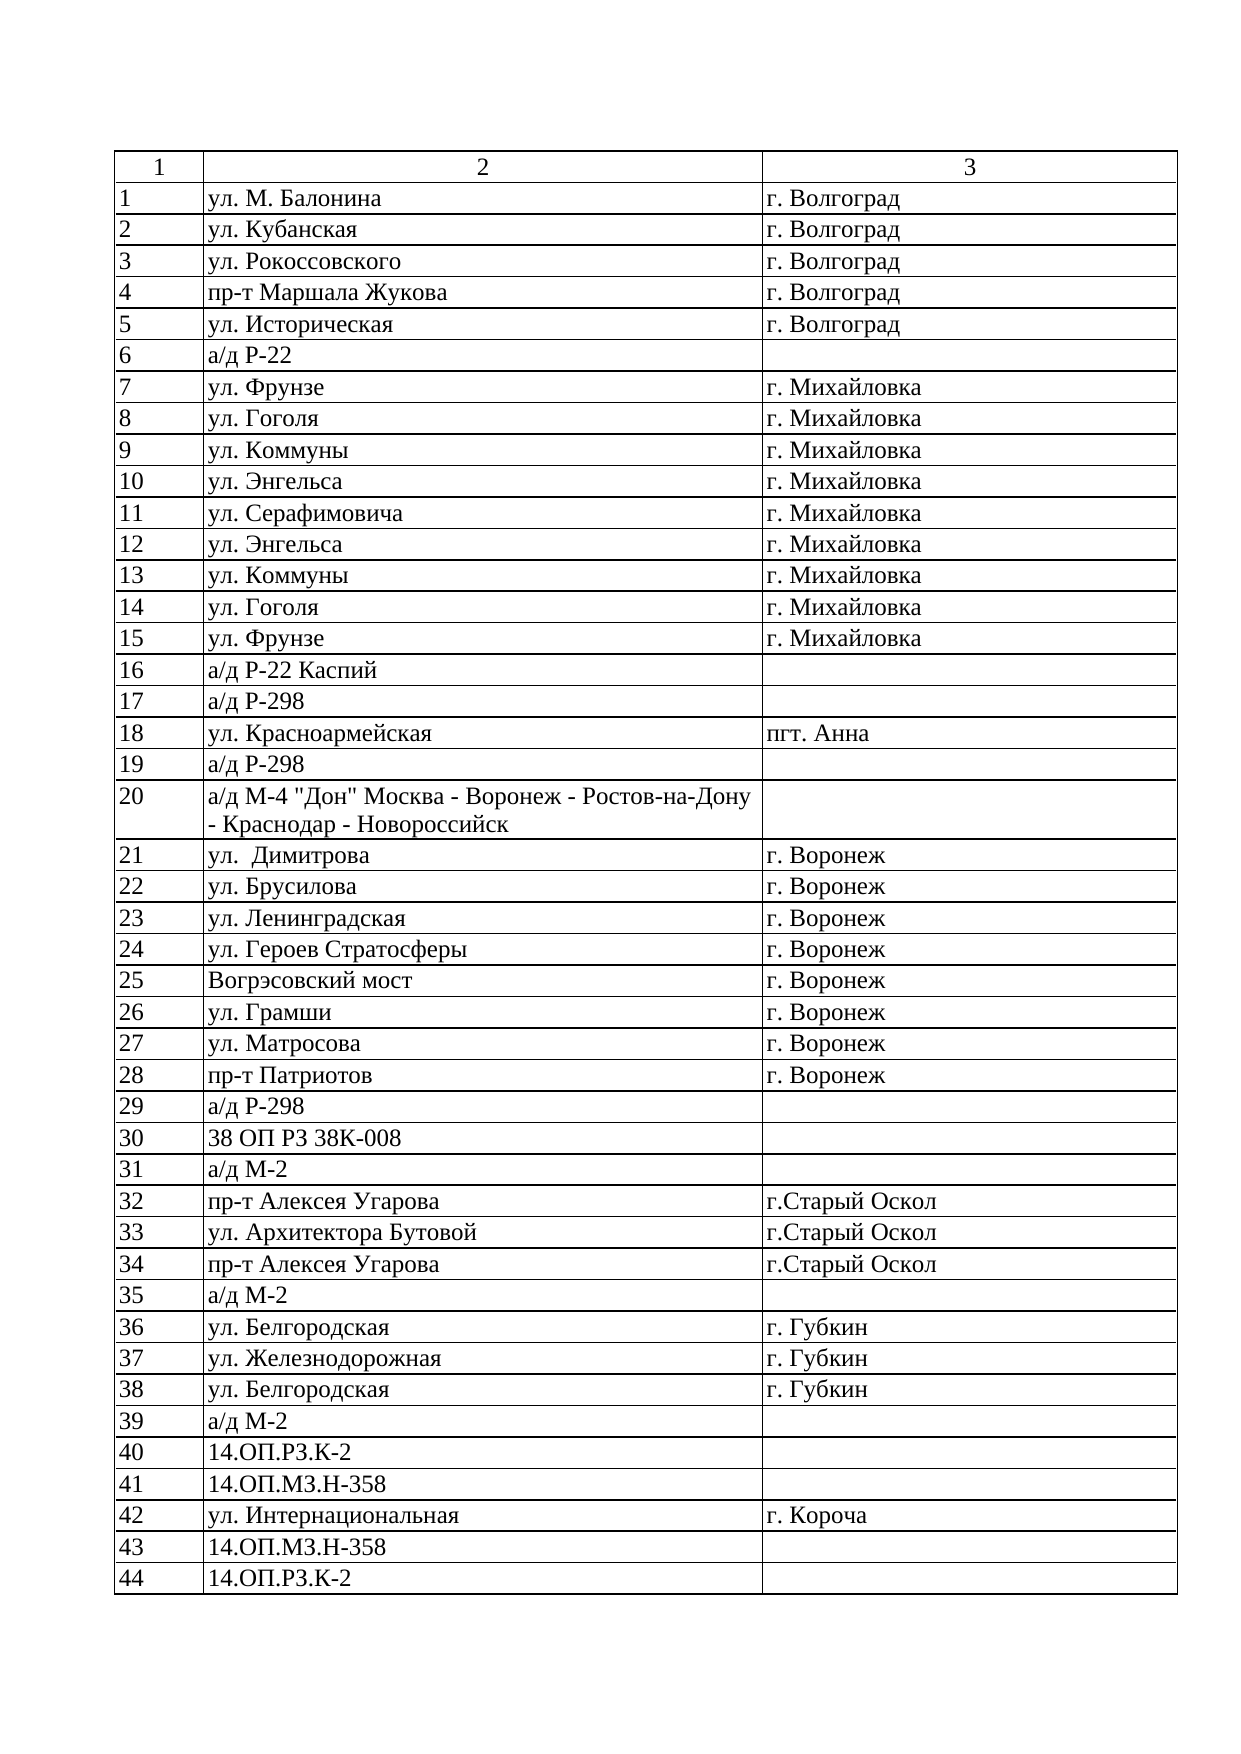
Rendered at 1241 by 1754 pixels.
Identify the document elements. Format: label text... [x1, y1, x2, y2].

table_cell [763, 653, 1177, 685]
table_cell ул. Историческая [204, 309, 762, 339]
table_cell г.Старый Оскол [763, 1247, 1177, 1279]
table_cell ул. Фрунзе [204, 372, 762, 402]
table_cell 21 [115, 839, 203, 870]
table_cell ул. М. Балонина [204, 183, 762, 213]
table_cell 38 ОП РЗ 38К-008 [204, 1123, 762, 1153]
table_cell а/д М-2 [204, 1155, 762, 1184]
table_cell ул. Димитрова [204, 840, 762, 870]
table_cell 2 [115, 214, 203, 244]
table_cell [763, 1436, 1177, 1467]
table_cell 14.ОП.РЗ.К-2 [204, 1563, 762, 1593]
table_cell 11 [115, 497, 203, 527]
table_cell 3 [115, 245, 203, 276]
table_cell пгт. Анна [763, 716, 1177, 748]
table_cell ул. Интернациональная [204, 1501, 762, 1530]
table_cell 39 [115, 1406, 203, 1436]
table_cell 6 [115, 340, 203, 370]
table_cell 43 [115, 1531, 203, 1562]
table_cell [763, 1153, 1177, 1184]
table_cell г. Михайловка [763, 465, 1177, 496]
table_cell 24 [115, 934, 203, 964]
table_cell 9 [115, 434, 203, 464]
table_cell г. Воронеж [763, 933, 1177, 964]
table_cell [763, 1121, 1177, 1153]
table_cell ул. Железнодорожная [204, 1343, 762, 1373]
table_cell а/д М-2 [204, 1406, 762, 1436]
table_cell ул. Коммуны [204, 561, 762, 590]
table_cell ул. Архитектора Бутовой [204, 1217, 762, 1247]
table_cell 29 [115, 1091, 203, 1121]
table_cell 33 [115, 1217, 203, 1247]
table_cell ул. Красноармейская [204, 718, 762, 748]
table_cell г. Губкин [763, 1373, 1177, 1404]
table_cell г. Губкин [763, 1310, 1177, 1342]
table_cell г. Волгоград [763, 213, 1177, 244]
table_cell г. Михайловка [763, 559, 1177, 590]
table_cell г. Михайловка [763, 528, 1177, 559]
table_cell 38 [115, 1374, 203, 1404]
table_cell а/д М-4 "Дон" Москва - Воронеж - Ростов-на-Дону - Краснодар - Новороссийск [204, 781, 762, 838]
table_cell а/д Р-298 [204, 749, 762, 779]
table_cell 40 [115, 1437, 203, 1467]
table_cell 7 [115, 371, 203, 402]
table_cell 25 [115, 965, 203, 996]
table_cell 14.ОП.МЗ.Н-358 [204, 1469, 762, 1499]
table_cell [763, 779, 1177, 838]
table_cell 1 [115, 183, 203, 213]
table_cell а/д Р-298 [204, 1092, 762, 1121]
table_cell ул. Грамши [204, 997, 762, 1027]
table_cell 12 [115, 529, 203, 559]
table_cell г. Воронеж [763, 901, 1177, 933]
table_cell г. Волгоград [763, 244, 1177, 276]
table_cell 44 [115, 1563, 203, 1593]
table_cell ул. Героев Стратосферы [204, 934, 762, 964]
table_cell 28 [115, 1060, 203, 1090]
table_cell [763, 748, 1177, 779]
table_cell [763, 1405, 1177, 1436]
table_cell [763, 1468, 1177, 1499]
table_cell г. Михайловка [763, 590, 1177, 622]
table_cell 14.ОП.РЗ.К-2 [204, 1438, 762, 1467]
table_cell г.Старый Оскол [763, 1184, 1177, 1216]
table_cell ул. Энгельса [204, 466, 762, 496]
table_cell 17 [115, 686, 203, 716]
table_cell г. Михайловка [763, 402, 1177, 433]
table_cell [763, 1530, 1177, 1562]
table_cell г. Воронеж [763, 870, 1177, 901]
table_cell 1 [115, 152, 203, 181]
table_cell ул. Белгородская [204, 1312, 762, 1342]
table_cell 31 [115, 1154, 203, 1184]
table_cell [763, 1279, 1177, 1310]
table_cell а/д Р-22 Каспий [204, 655, 762, 685]
table_cell ул. Кубанская [204, 215, 762, 244]
table_cell 42 [115, 1500, 203, 1530]
table_cell 4 [115, 277, 203, 307]
table_cell г. Воронеж [763, 1027, 1177, 1058]
table_cell г. Волгоград [763, 276, 1177, 307]
table_cell 18 [115, 717, 203, 748]
table_cell г. Михайловка [763, 433, 1177, 464]
table_cell 34 [115, 1248, 203, 1279]
table_cell г. Михайловка [763, 370, 1177, 402]
table_cell 19 [115, 749, 203, 779]
table_cell ул. Гоголя [204, 592, 762, 622]
table_cell ул. Коммуны [204, 435, 762, 464]
table_cell 2 [204, 152, 762, 181]
table_cell [763, 339, 1177, 370]
table_cell 14 [115, 591, 203, 622]
table_cell г. Короча [763, 1499, 1177, 1530]
table_cell г. Михайловка [763, 622, 1177, 653]
table_cell г. Волгоград [763, 307, 1177, 339]
table_cell 3 [763, 152, 1177, 181]
table_cell ул. Ленинградская [204, 903, 762, 933]
table_cell 30 [115, 1123, 203, 1153]
table_cell г. Воронеж [763, 964, 1177, 996]
table_cell ул. Белгородская [204, 1375, 762, 1404]
table_cell ул. Фрунзе [204, 623, 762, 653]
table_cell пр-т Маршала Жукова [204, 277, 762, 307]
table_cell 20 [115, 780, 203, 838]
table_cell пр-т Алексея Угарова [204, 1249, 762, 1279]
table_cell 5 [115, 308, 203, 339]
table_cell пр-т Алексея Угарова [204, 1186, 762, 1216]
table_cell г. Воронеж [763, 1059, 1177, 1090]
table_cell 37 [115, 1343, 203, 1373]
table_cell [763, 1562, 1177, 1593]
table_cell 23 [115, 902, 203, 933]
table_cell 22 [115, 871, 203, 901]
table_cell 16 [115, 654, 203, 685]
table_cell г. Губкин [763, 1342, 1177, 1373]
table_cell 26 [115, 997, 203, 1027]
table_cell г.Старый Оскол [763, 1216, 1177, 1247]
table_cell 8 [115, 403, 203, 433]
table_cell а/д Р-298 [204, 686, 762, 716]
table_cell 41 [115, 1469, 203, 1499]
table_cell [763, 685, 1177, 716]
table_cell 32 [115, 1185, 203, 1216]
table_cell ул. Серафимовича [204, 498, 762, 527]
table_cell г. Волгоград [763, 181, 1177, 213]
table_cell г. Воронеж [763, 838, 1177, 870]
table_cell а/д Р-22 [204, 340, 762, 370]
table_cell 15 [115, 623, 203, 653]
table_cell ул. Рокоссовского [204, 246, 762, 276]
table_cell [763, 1090, 1177, 1121]
table_cell пр-т Патриотов [204, 1060, 762, 1090]
table_cell 13 [115, 560, 203, 590]
table_cell ул. Брусилова [204, 871, 762, 901]
table_cell 27 [115, 1028, 203, 1058]
table_cell 36 [115, 1311, 203, 1342]
table_cell Вогрэсовский мост [204, 966, 762, 996]
table_cell 35 [115, 1280, 203, 1310]
table_cell г. Воронеж [763, 996, 1177, 1027]
table_cell а/д М-2 [204, 1280, 762, 1310]
table_cell ул. Гоголя [204, 403, 762, 433]
table_cell 14.ОП.МЗ.Н-358 [204, 1532, 762, 1562]
table_cell г. Михайловка [763, 496, 1177, 527]
table_cell ул. Энгельса [204, 529, 762, 559]
table_cell ул. Матросова [204, 1029, 762, 1058]
table_cell 10 [115, 466, 203, 496]
